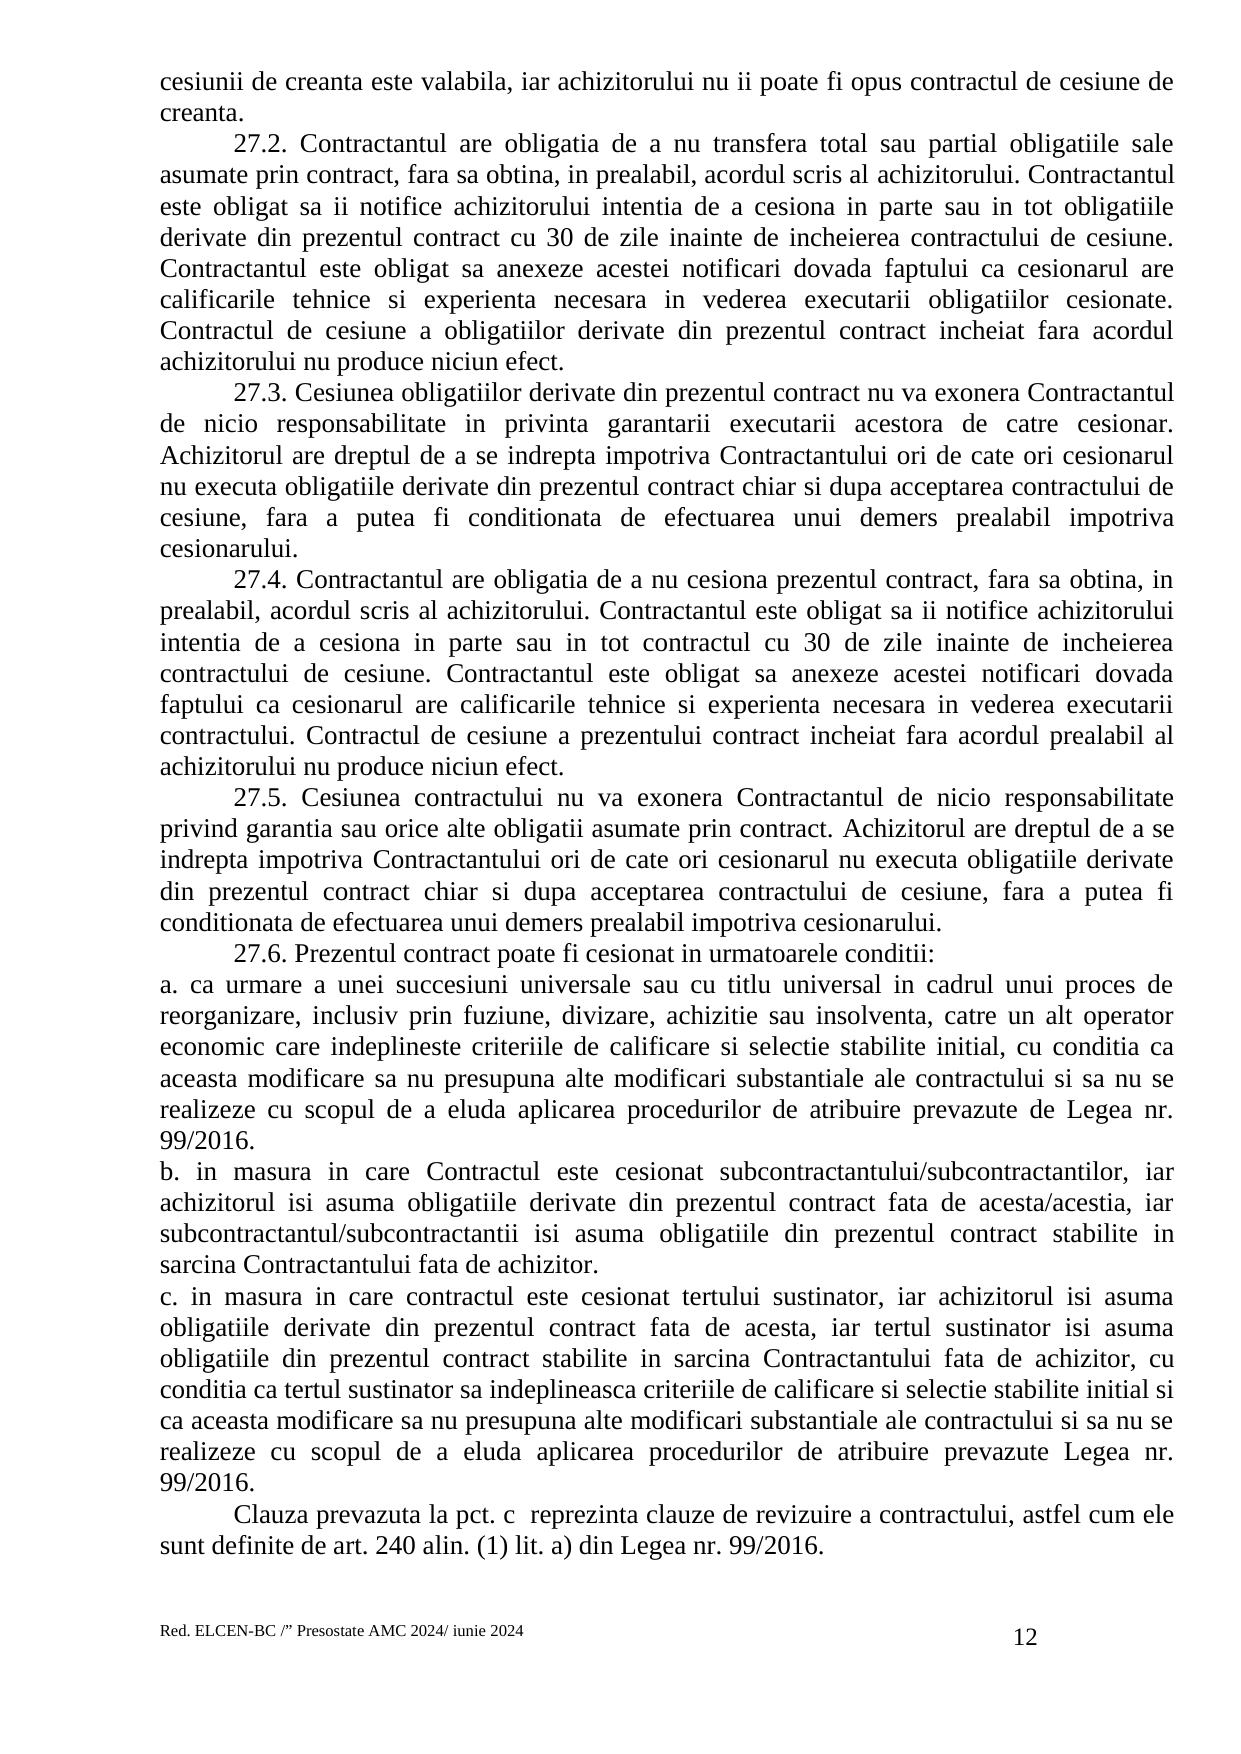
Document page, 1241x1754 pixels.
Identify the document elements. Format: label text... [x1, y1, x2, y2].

text 27.3. Cesiunea obligatiilor derivate din prezentul contract nu va exonera Contractantul de nicio responsabilitate in privinta garantarii executarii acestora de catre cesionar. Achizitorul are dreptul de a se indrepta impotriva Contractantului ori de cate ori cesionarul nu executa obligatiile derivate din prezentul contract chiar si dupa acceptarea contractului de cesiune, fara a putea fi conditionata de efectuarea unui demers prealabil impotriva cesionarului. [159, 376, 1175, 563]
text Clauza prevazuta la pct. c reprezinta clauze de revizuire a contractului, astfel cum ele sunt definite de art. 240 alin. (1) lit. a) din Legea nr. 99/2016. [159, 1498, 1175, 1560]
text 27.2. Contractantul are obligatia de a nu transfera total sau partial obligatiile sale asumate prin contract, fara sa obtina, in prealabil, acordul scris al achizitorului. Contractantul este obligat sa ii notifice achizitorului intentia de a cesiona in parte sau in tot obligatiile derivate din prezentul contract cu 30 de zile inainte de incheierea contractului de cesiune. Contractantul este obligat sa anexeze acestei notificari dovada faptului ca cesionarul are calificarile tehnice si experienta necesara in vederea executarii obligatiilor cesionate. Contractul de cesiune a obligatiilor derivate din prezentul contract incheiat fara acordul achizitorului nu produce niciun efect. [159, 127, 1175, 376]
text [159, 65, 1175, 127]
text b. in masura in care Contractul este cesionat subcontractantului/subcontractantilor, iar achizitorul isi asuma obligatiile derivate din prezentul contract fata de acesta/acestia, iar subcontractantul/subcontractantii isi asuma obligatiile din prezentul contract stabilite in sarcina Contractantului fata de achizitor. [159, 1155, 1175, 1280]
text 27.6. Prezentul contract poate fi cesionat in urmatoarele conditii: [159, 937, 1175, 968]
text 27.5. Cesiunea contractului nu va exonera Contractantul de nicio responsabilitate privind garantia sau orice alte obligatii asumate prin contract. Achizitorul are dreptul de a se indrepta impotriva Contractantului ori de cate ori cesionarul nu executa obligatiile derivate din prezentul contract chiar si dupa acceptarea contractului de cesiune, fara a putea fi conditionata de efectuarea unui demers prealabil impotriva cesionarului. [159, 781, 1175, 937]
text a. ca urmare a unei succesiuni universale sau cu titlu universal in cadrul unui proces de reorganizare, inclusiv prin fuziune, divizare, achizitie sau insolventa, catre un alt operator economic care indeplineste criteriile de calificare si selectie stabilite initial, cu conditia ca aceasta modificare sa nu presupuna alte modificari substantiale ale contractului si sa nu se realizeze cu scopul de a eluda aplicarea procedurilor de atribuire prevazute de Legea nr. 99/2016. [159, 968, 1175, 1155]
text c. in masura in care contractul este cesionat tertului sustinator, iar achizitorul isi asuma obligatiile derivate din prezentul contract fata de acesta, iar tertul sustinator isi asuma obligatiile din prezentul contract stabilite in sarcina Contractantului fata de achizitor, cu conditia ca tertul sustinator sa indeplineasca criteriile de calificare si selectie stabilite initial si ca aceasta modificare sa nu presupuna alte modificari substantiale ale contractului si sa nu se realizeze cu scopul de a eluda aplicarea procedurilor de atribuire prevazute Legea nr. 99/2016. [159, 1280, 1175, 1498]
text 27.4. Contractantul are obligatia de a nu cesiona prezentul contract, fara sa obtina, in prealabil, acordul scris al achizitorului. Contractantul este obligat sa ii notifice achizitorului intentia de a cesiona in parte sau in tot contractul cu 30 de zile inainte de incheierea contractului de cesiune. Contractantul este obligat sa anexeze acestei notificari dovada faptului ca cesionarul are calificarile tehnice si experienta necesara in vederea executarii contractului. Contractul de cesiune a prezentului contract incheiat fara acordul prealabil al achizitorului nu produce niciun efect. [159, 563, 1175, 781]
